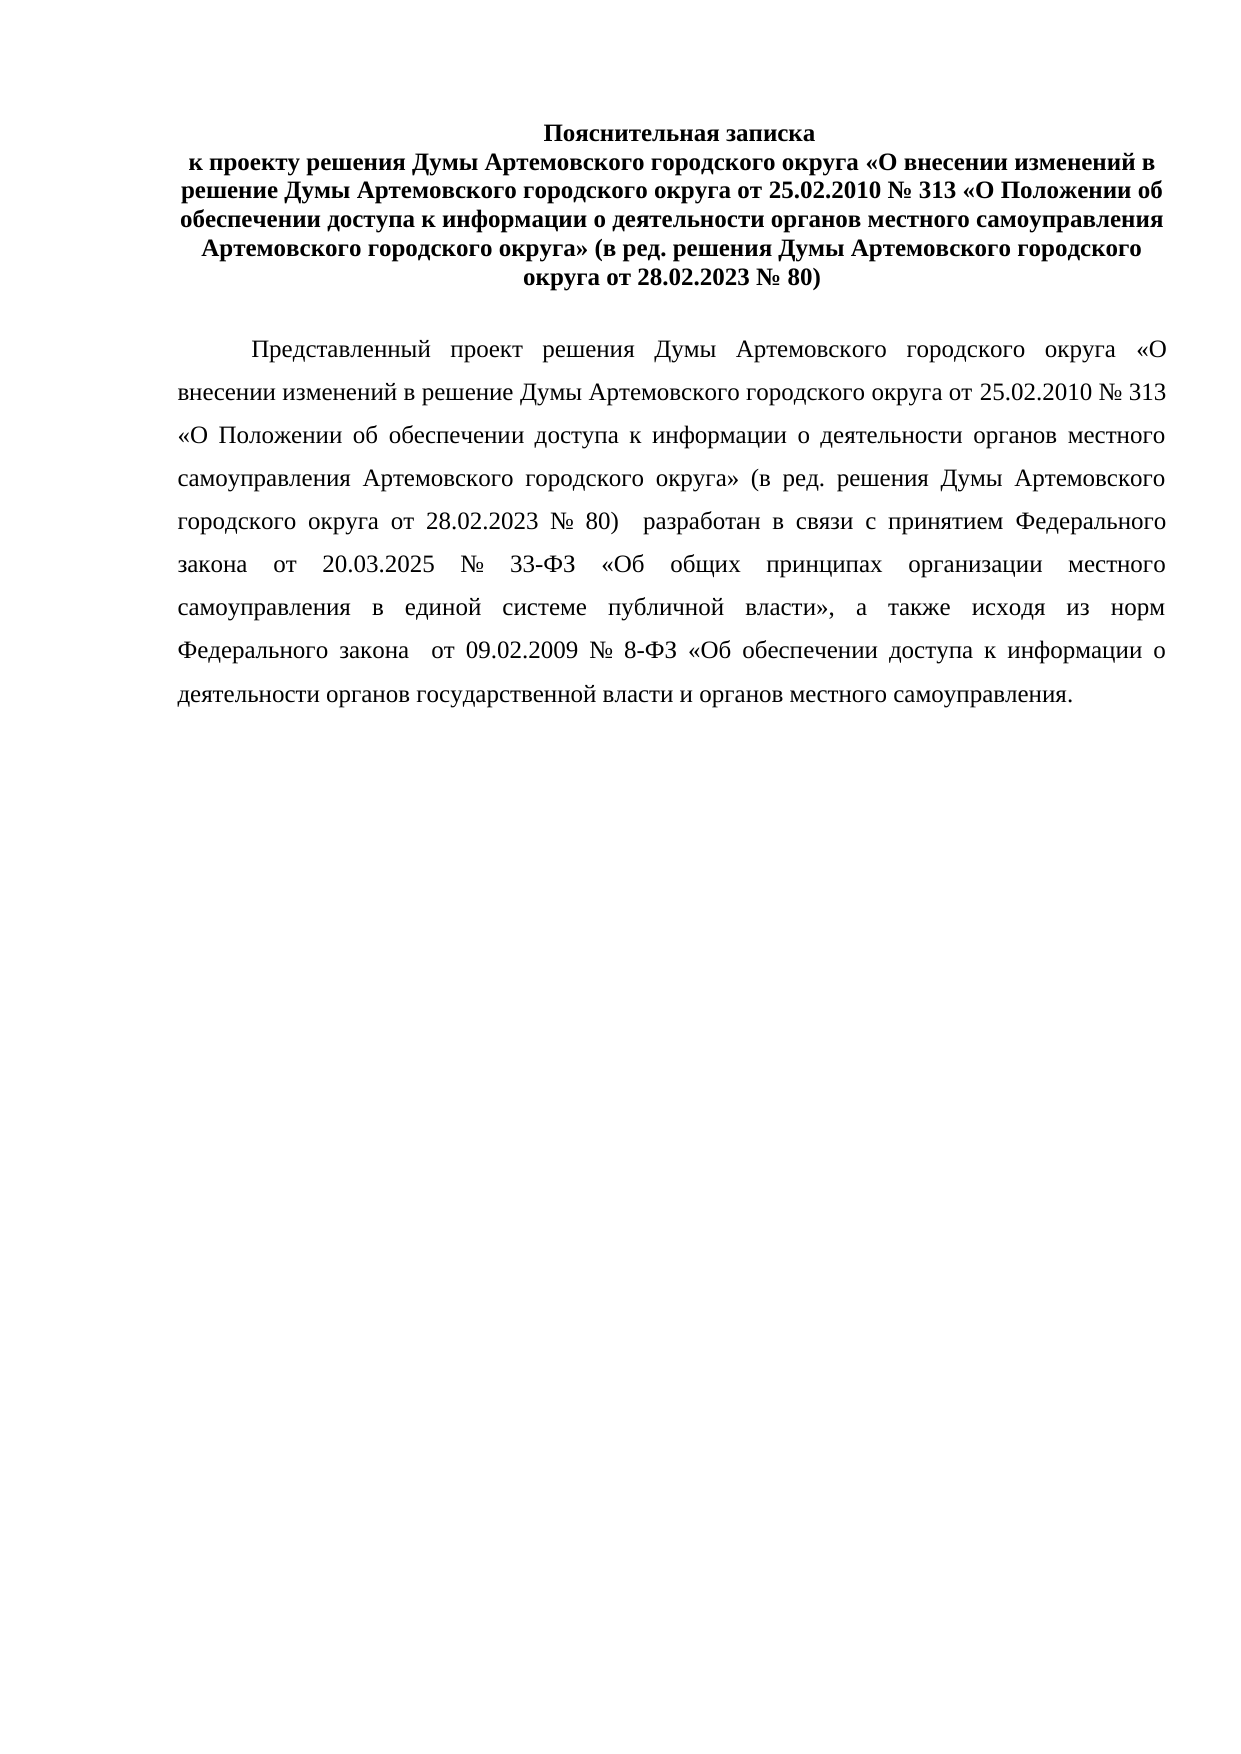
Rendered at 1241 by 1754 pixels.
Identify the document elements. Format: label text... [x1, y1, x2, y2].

text Пояснительная записка [177, 118, 1181, 147]
text Представленный проект решения Думы Артемовского городского округа «О внесении изменений в решение Думы Артемовского городского округа от 25.02.2010 № 313 «О Положении об обеспечении доступа к информации о деятельности органов местного самоуправления Артемовского городского округа» (в ред. решения Думы Артемовского городского округа от 28.02.2023 № 80) разработан в связи с принятием Федерального закона от 20.03.2025 № 33-ФЗ «Об общих принципах организации местного самоуправления в единой системе публичной власти», а также исходя из норм Федерального закона от 09.02.2009 № 8-ФЗ «Об обеспечении доступа к информации о деятельности органов государственной власти и органов местного самоуправления. [177, 334, 1166, 707]
text к проекту решения Думы Артемовского городского округа «О внесении изменений в решение Думы Артемовского городского округа от 25.02.2010 № 313 «О Положении об обеспечении доступа к информации о деятельности органов местного самоуправления Артемовского городского округа» (в ред. решения Думы Артемовского городского округа от 28.02.2023 № 80) [177, 147, 1166, 291]
